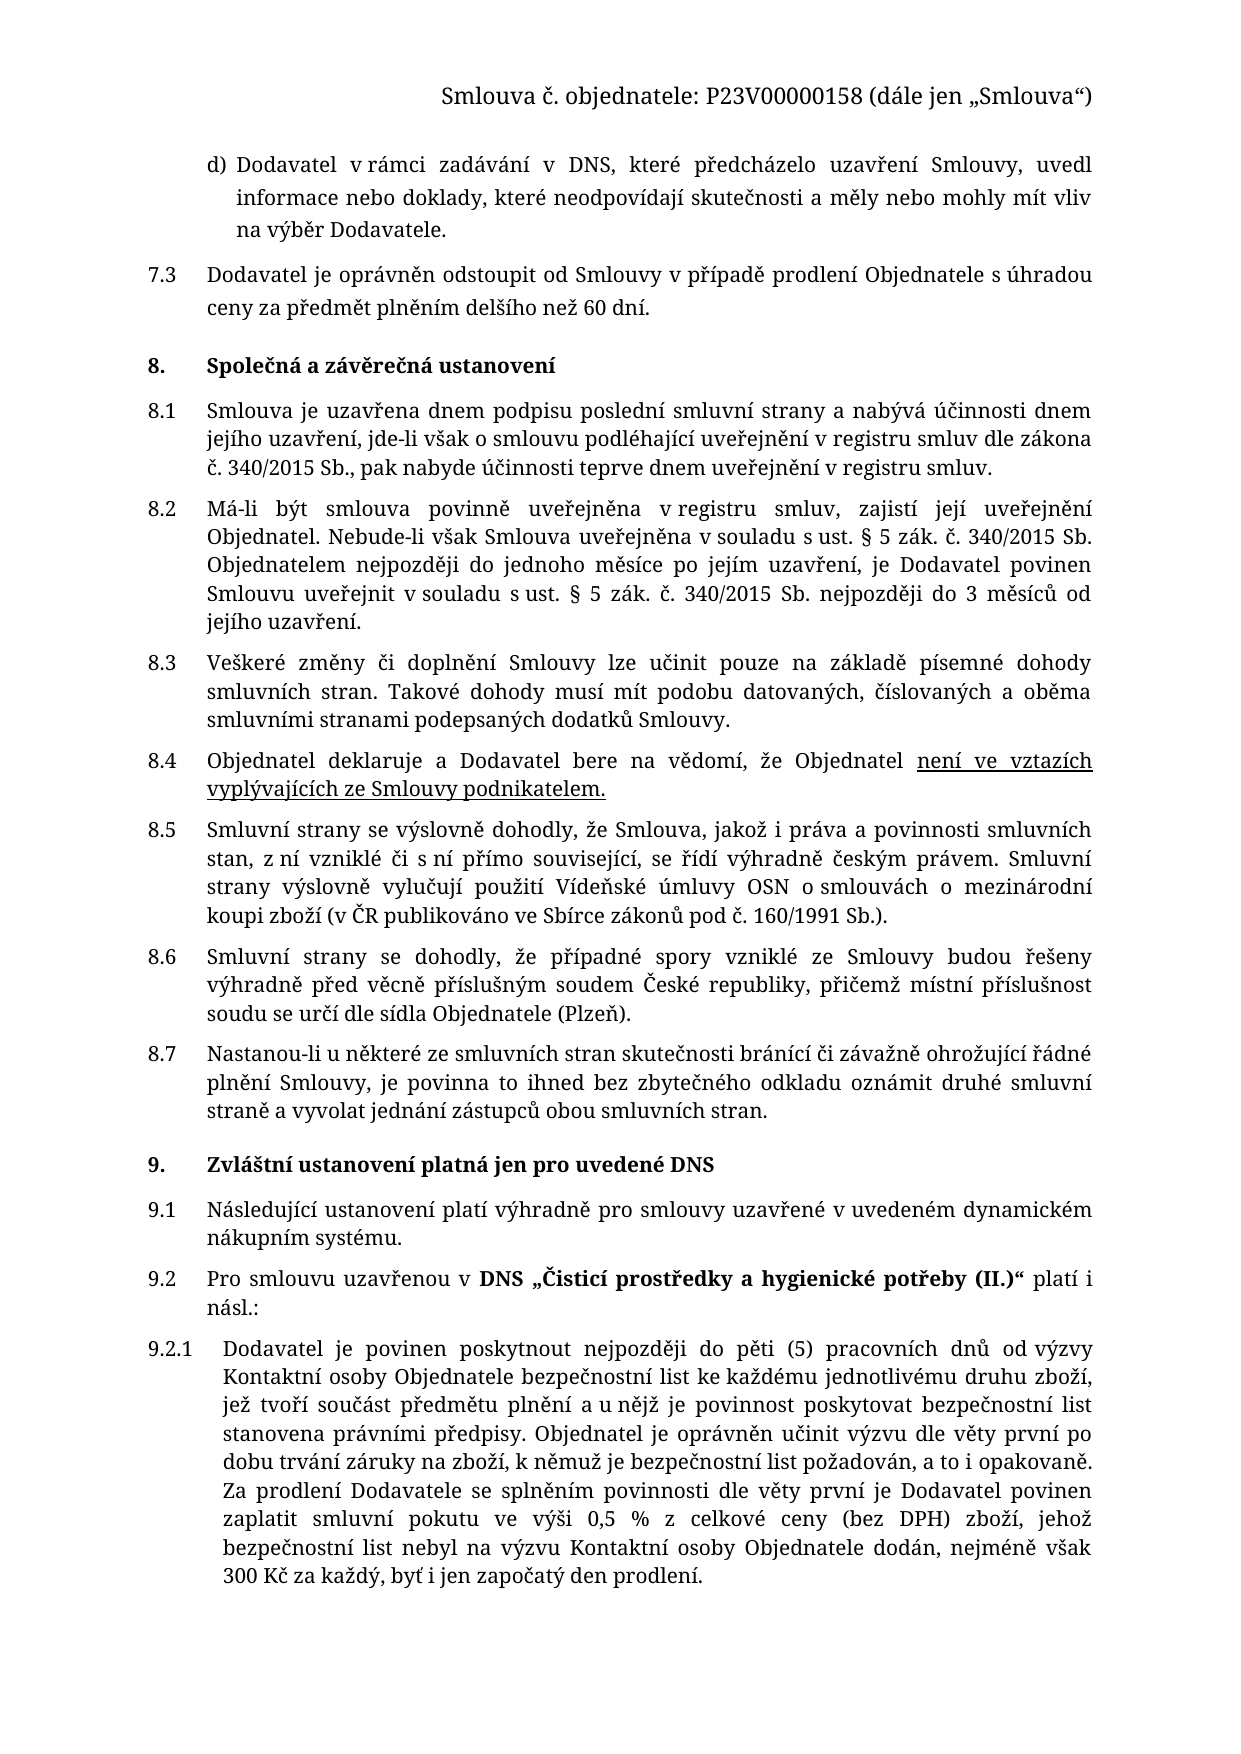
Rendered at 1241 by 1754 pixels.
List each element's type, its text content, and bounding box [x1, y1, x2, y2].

list Dodavatel je oprávněn odstoupit od Smlouvy v případě prodlení Objednatele s úhradou ceny za předmět plněním delšího než 60 dní. [148, 261, 1093, 322]
list Smluvní strany se výslovně dohodly, že Smlouva, jakož i práva a povinnosti smluvních stan, z ní vzniklé či s ní přímo související, se řídí výhradně českým právem. Smluvní strany výslovně vylučují použití Vídeňské úmluvy OSN o smlouvách o mezinárodní koupi zboží (v ČR publikováno ve Sbírce zákonů pod č. 160/1991 Sb.). [148, 816, 1093, 929]
list Objednatel deklaruje a Dodavatel bere na vědomí, že Objednatel není ve vztazích vyplývajících ze Smlouvy podnikatelem. [148, 746, 1093, 803]
list Následující ustanovení platí výhradně pro smlouvy uzavřené v uvedeném dynamickém nákupním systému. [148, 1195, 1093, 1252]
list Pro smlouvu uzavřenou v DNS „Čisticí prostředky a hygienické potřeby (II.)“ platí i násl.: [148, 1264, 1093, 1321]
list Smluvní strany se dohodly, že případné spory vzniklé ze Smlouvy budou řešeny výhradně před věcně příslušným soudem České republiky, přičemž místní příslušnost soudu se určí dle sídla Objednatele (Plzeň). [148, 942, 1093, 1027]
list Smlouva je uzavřena dnem podpisu poslední smluvní strany a nabývá účinnosti dnem jejího uzavření, jde-li však o smlouvu podléhající uveřejnění v registru smluv dle zákona č. 340/2015 Sb., pak nabyde účinnosti teprve dnem uveřejnění v registru smluv. [148, 396, 1093, 481]
list Má-li být smlouva povinně uveřejněna v registru smluv, zajistí její uveřejnění Objednatel. Nebude-li však Smlouva uveřejněna v souladu s ust. § 5 zák. č. 340/2015 Sb. Objednatelem nejpozději do jednoho měsíce po jejím uzavření, je Dodavatel povinen Smlouvu uveřejnit v souladu s ust. § 5 zák. č. 340/2015 Sb. nejpozději do 3 měsíců od jejího uzavření. [148, 494, 1093, 636]
list Společná a závěrečná ustanovení [148, 351, 1093, 379]
list Dodavatel v rámci zadávání v DNS, které předcházelo uzavření Smlouvy, uvedl informace nebo doklady, které neodpovídají skutečnosti a měly nebo mohly mít vliv na výběr Dodavatele. [207, 150, 1093, 244]
list Veškeré změny či doplnění Smlouvy lze učinit pouze na základě písemné dohody smluvních stran. Takové dohody musí mít podobu datovaných, číslovaných a oběma smluvními stranami podepsaných dodatků Smlouvy. [148, 648, 1093, 734]
list Nastanou-li u některé ze smluvních stran skutečnosti bránící či závažně ohrožující řádné plnění Smlouvy, je povinna to ihned bez zbytečného odkladu oznámit druhé smluvní straně a vyvolat jednání zástupců obou smluvních stran. [148, 1039, 1093, 1125]
list Zvláštní ustanovení platná jen pro uvedené DNS [148, 1150, 1093, 1178]
list Dodavatel je povinen poskytnout nejpozději do pěti (5) pracovních dnů od výzvy Kontaktní osoby Objednatele bezpečnostní list ke každému jednotlivému druhu zboží, jež tvoří součást předmětu plnění a u nějž je povinnost poskytovat bezpečnostní list stanovena právními předpisy. Objednatel je oprávněn učinit výzvu dle věty první po dobu trvání záruky na zboží, k němuž je bezpečnostní list požadován, a to i opakovaně. Za prodlení Dodavatele se splněním povinnosti dle věty první je Dodavatel povinen zaplatit smluvní pokutu ve výši 0,5 % z celkové ceny (bez DPH) zboží, jehož bezpečnostní list nebyl na výzvu Kontaktní osoby Objednatele dodán, nejméně však 300 Kč za každý, byť i jen započatý den prodlení. [148, 1334, 1093, 1590]
